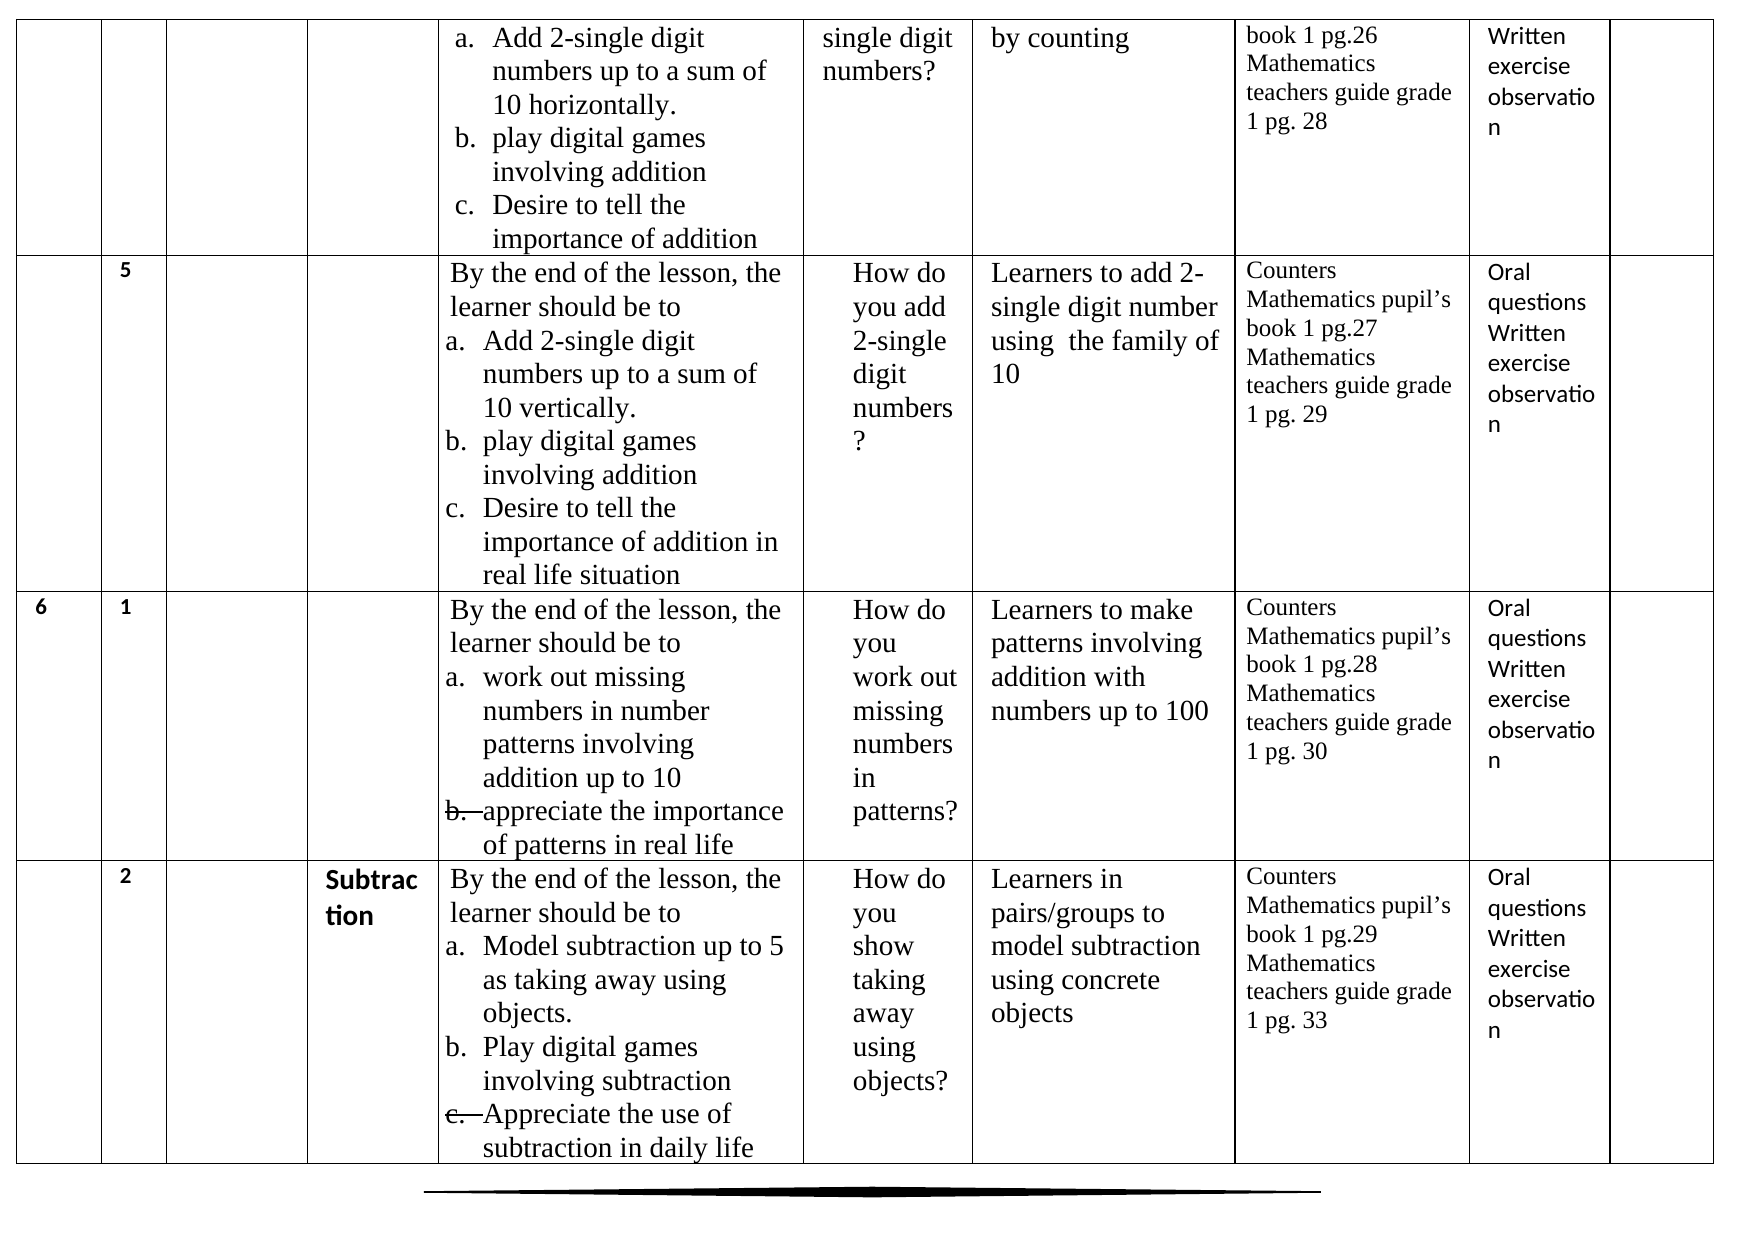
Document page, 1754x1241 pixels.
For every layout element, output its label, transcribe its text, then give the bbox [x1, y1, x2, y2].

table_cell 5 [102, 256, 166, 591]
table_cell [308, 256, 438, 591]
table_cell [804, 861, 972, 1163]
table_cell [1470, 20, 1609, 254]
table_cell By the end of the lesson, the learner should be to Add 2-single digit numbers up to a sum of 10 vertically. play digital games involving addition Desire to tell the importance of addition in real life situation [439, 256, 803, 591]
table_cell [167, 592, 307, 860]
table_cell 4 [102, 20, 166, 254]
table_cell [439, 861, 803, 1163]
table_cell 2 [102, 861, 166, 1163]
table_cell [1611, 256, 1713, 591]
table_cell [1470, 861, 1609, 1163]
table_cell Learners to make patterns involving addition with numbers up to 100 [973, 592, 1234, 860]
table_cell How do you add 2-single digit numbers? [804, 256, 972, 591]
table_cell How do you work out missing numbers in patterns? [804, 592, 972, 860]
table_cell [804, 20, 972, 254]
table_cell [1611, 861, 1713, 1163]
table_cell Oral questions Written exercise observation [1470, 592, 1609, 860]
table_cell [973, 861, 1234, 1163]
table_cell Subtraction [308, 861, 438, 1163]
table_cell Counters Mathematics pupil’s book 1 pg.28 Mathematics teachers guide grade 1 pg. 30 [1236, 592, 1469, 860]
table_cell By the end of the lesson, the learner should be to work out missing numbers in number patterns involving addition up to 10 appreciate the importance of patterns in real life [439, 592, 803, 860]
table_cell [1611, 592, 1713, 860]
table_cell [308, 20, 438, 254]
table_cell 6 [17, 592, 101, 860]
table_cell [1236, 20, 1469, 254]
table_cell [17, 861, 101, 1163]
table_cell [167, 256, 307, 591]
table_cell Counters Mathematics pupil’s book 1 pg.27 Mathematics teachers guide grade 1 pg. 29 [1236, 256, 1469, 591]
table_cell 1 [102, 592, 166, 860]
table_cell Oral questions Written exercise observation [1470, 256, 1609, 591]
table_cell [17, 20, 101, 254]
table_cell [973, 20, 1234, 254]
table_cell [17, 256, 101, 591]
table_cell [167, 20, 307, 254]
table_cell Learners to add 2-single digit number using the family of 10 [973, 256, 1234, 591]
table_cell [308, 592, 438, 860]
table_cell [1236, 861, 1469, 1163]
table_cell [1611, 20, 1713, 254]
table_cell [167, 861, 307, 1163]
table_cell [439, 20, 803, 254]
